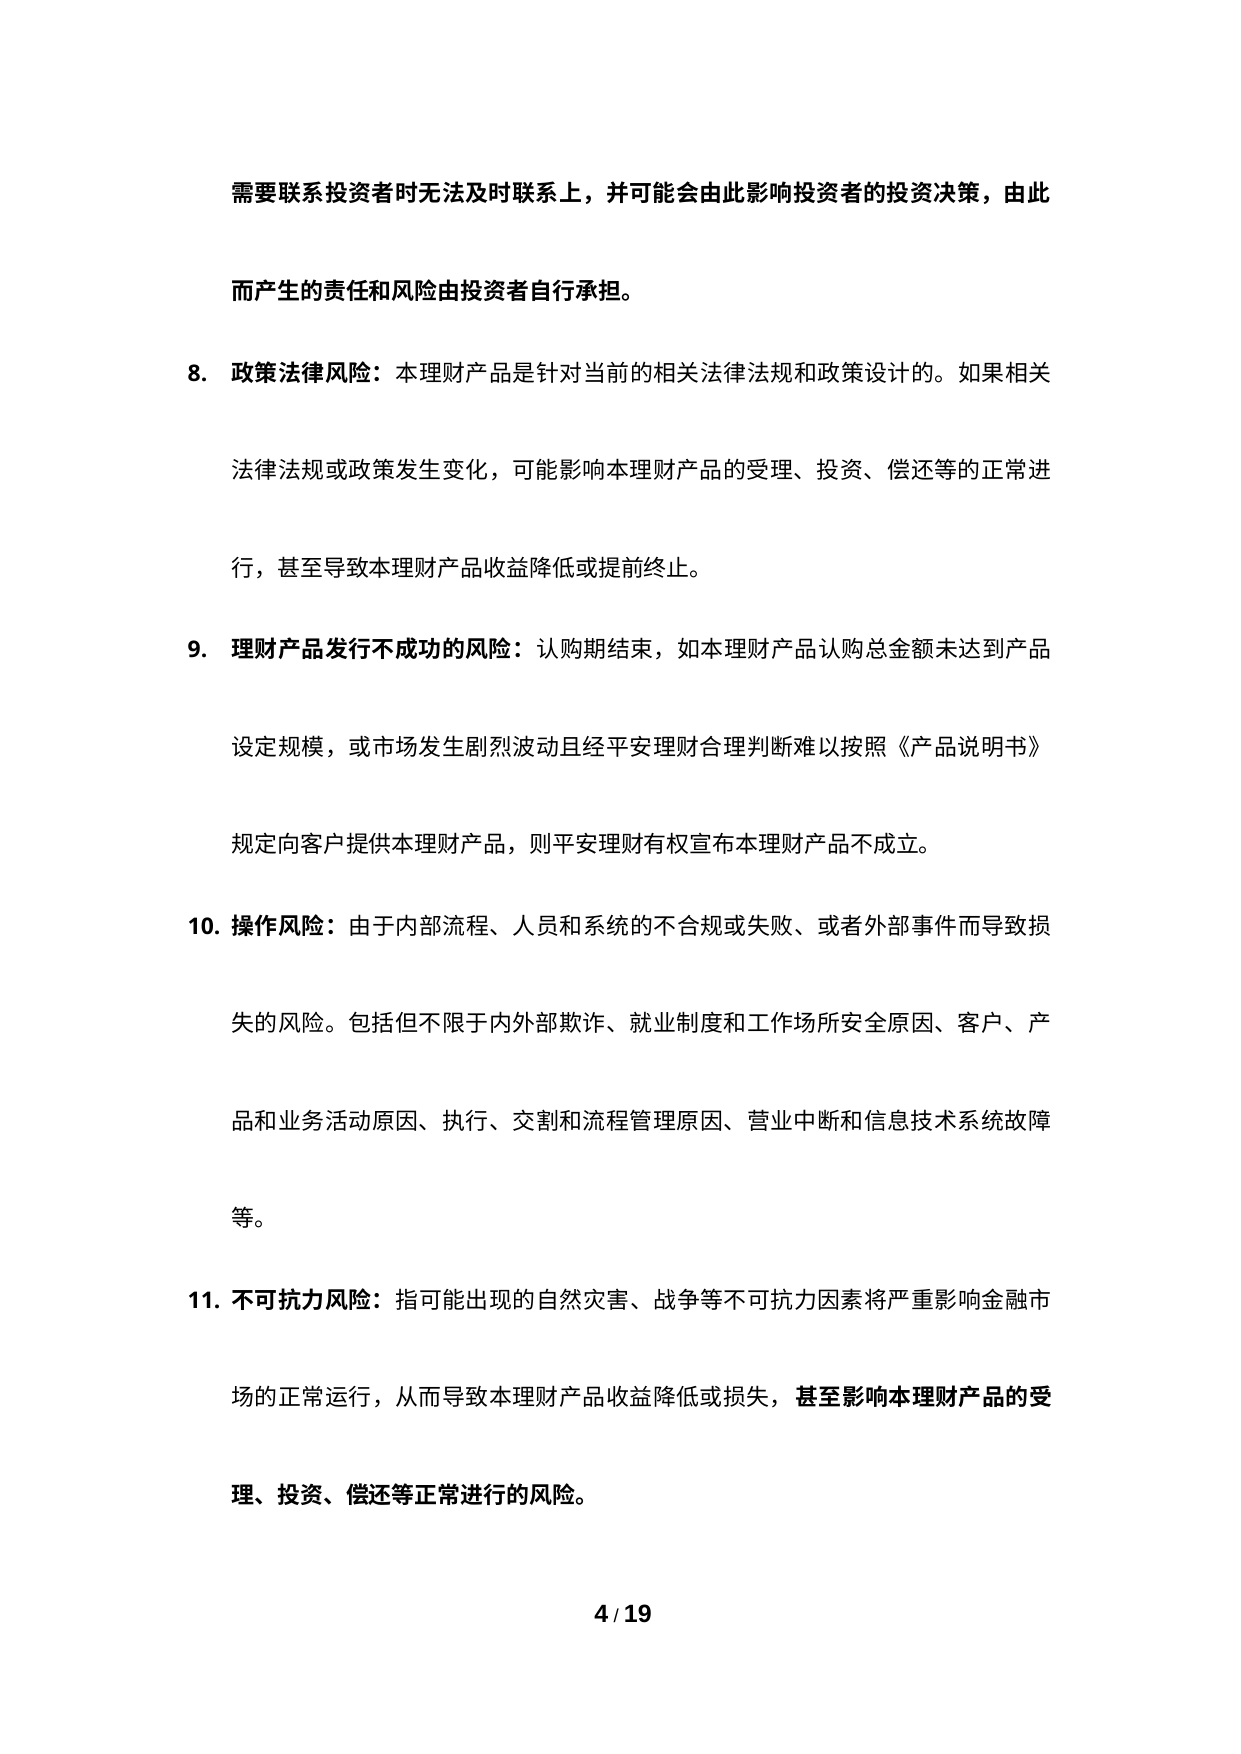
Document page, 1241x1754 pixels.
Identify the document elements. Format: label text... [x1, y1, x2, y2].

list 理财产品发行不成功的风险：认购期结束，如本理财产品认购总金额未达到产品设定规模，或市场发生剧烈波动且经平安理财合理判断难以按照《产品说明书》规定向客户提供本理财产品，则平安理财有权宣布本理财产品不成立。 [187, 615, 1053, 875]
list 不可抗力风险：指可能出现的自然灾害、战争等不可抗力因素将严重影响金融市场的正常运行，从而导致本理财产品收益降低或损失，甚至影响本理财产品的受理、投资、偿还等正常进行的风险。 [187, 1266, 1053, 1526]
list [187, 159, 1053, 322]
list 政策法律风险：本理财产品是针对当前的相关法律法规和政策设计的。如果相关法律法规或政策发生变化，可能影响本理财产品的受理、投资、偿还等的正常进行，甚至导致本理财产品收益降低或提前终止。 [187, 338, 1053, 598]
list 操作风险：由于内部流程、人员和系统的不合规或失败、或者外部事件而导致损失的风险。包括但不限于内外部欺诈、就业制度和工作场所安全原因、客户、产品和业务活动原因、执行、交割和流程管理原因、营业中断和信息技术系统故障等。 [187, 892, 1053, 1249]
